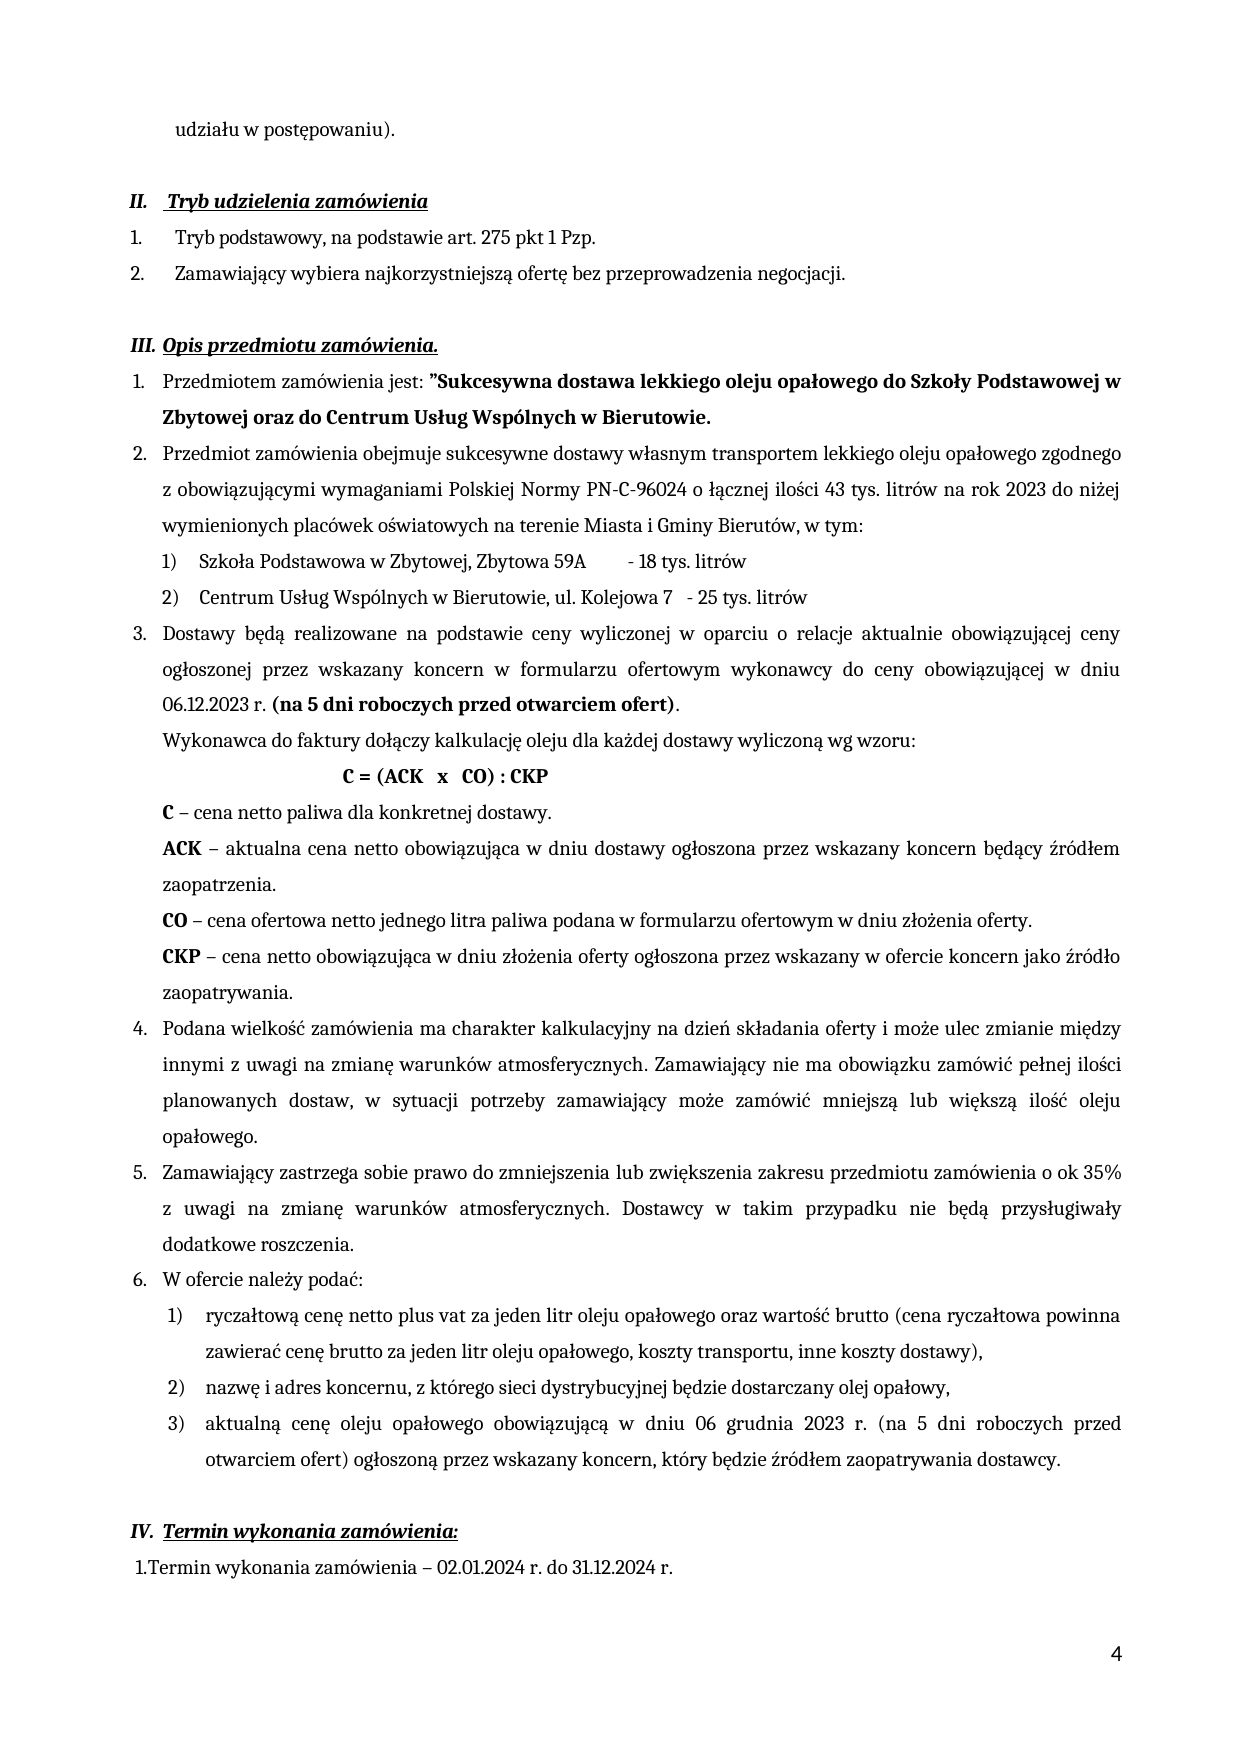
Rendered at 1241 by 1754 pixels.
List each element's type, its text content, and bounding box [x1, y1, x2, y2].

list Tryb podstawowy, na podstawie art. 275 pkt 1 Pzp. [130, 226, 1122, 250]
text C – cena netto paliwa dla konkretnej dostawy. [148, 801, 1122, 825]
list nazwę i adres koncernu, z którego sieci dystrybucyjnej będzie dostarczany olej opałowy, [168, 1376, 1122, 1400]
list Termin wykonania zamówienia – 02.01.2024 r. do 31.12.2024 r. [135, 1556, 1122, 1579]
list aktualną cenę oleju opałowego obowiązującą w dniu 06 grudnia 2023 r. (na 5 dni roboczych przed otwarciem ofert) ogłoszoną przez wskazany koncern, który będzie źródłem zaopatrywania dostawcy. [168, 1412, 1122, 1472]
text ACK – aktualna cena netto obowiązująca w dniu dostawy ogłoszona przez wskazany koncern będący źródłem zaopatrzenia. [162, 837, 1122, 897]
list Centrum Usług Wspólnych w Bierutowie, ul. Kolejowa 7 - 25 tys. litrów [162, 585, 1122, 609]
text CO – cena ofertowa netto jednego litra paliwa podana w formularzu ofertowym w dniu złożenia oferty. [162, 909, 1122, 933]
text Wykonawca do faktury dołączy kalkulację oleju dla każdej dostawy wyliczoną wg wzoru: [162, 729, 1122, 753]
list Przedmiotem zamówienia jest: ”Sukcesywna dostawa lekkiego oleju opałowego do Szkoły Podstawowej w Zbytowej oraz do Centrum Usług Wspólnych w Bierutowie. [133, 370, 1122, 429]
list Podana wielkość zamówienia ma charakter kalkulacyjny na dzień składania oferty i może ulec zmianie między innymi z uwagi na zmianę warunków atmosferycznych. Zamawiający nie ma obowiązku zamówić pełnej ilości planowanych dostaw, w sytuacji potrzeby zamawiający może zamówić mniejszą lub większą ilość oleju opałowego. [133, 1017, 1122, 1148]
list Szkoła Podstawowa w Zbytowej, Zbytowa 59A - 18 tys. litrów [162, 549, 1122, 573]
list Dostawy będą realizowane na podstawie ceny wyliczonej w oparciu o relacje aktualnie obowiązującej ceny ogłoszonej przez wskazany koncern w formularzu ofertowym wykonawcy do ceny obowiązującej w dniu 06.12.2023 r. (na 5 dni roboczych przed otwarciem ofert). [133, 621, 1122, 717]
list W ofercie należy podać: [133, 1268, 1122, 1292]
text C = (ACK x CO) : CKP [118, 765, 1122, 789]
list Opis przedmiotu zamówienia. [130, 334, 1122, 358]
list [130, 118, 1111, 142]
list Termin wykonania zamówienia: [130, 1520, 1122, 1544]
list ryczałtową cenę netto plus vat za jeden litr oleju opałowego oraz wartość brutto (cena ryczałtowa powinna zawierać cenę brutto za jeden litr oleju opałowego, koszty transportu, inne koszty dostawy), [168, 1304, 1122, 1364]
text CKP – cena netto obowiązująca w dniu złożenia oferty ogłoszona przez wskazany w ofercie koncern jako źródło zaopatrywania. [162, 945, 1122, 1004]
list Zamawiający zastrzega sobie prawo do zmniejszenia lub zwiększenia zakresu przedmiotu zamówienia o ok 35% z uwagi na zmianę warunków atmosferycznych. Dostawcy w takim przypadku nie będą przysługiwały dodatkowe roszczenia. [133, 1160, 1122, 1256]
list Przedmiot zamówienia obejmuje sukcesywne dostawy własnym transportem lekkiego oleju opałowego zgodnego z obowiązującymi wymaganiami Polskiej Normy PN-C-96024 o łącznej ilości 43 tys. litrów na rok 2023 do niżej wymienionych placówek oświatowych na terenie Miasta i Gminy Bierutów, w tym: [133, 442, 1122, 537]
list Zamawiający wybiera najkorzystniejszą ofertę bez przeprowadzenia negocjacji. [130, 262, 1122, 286]
list Tryb udzielenia zamówienia [129, 190, 1122, 214]
